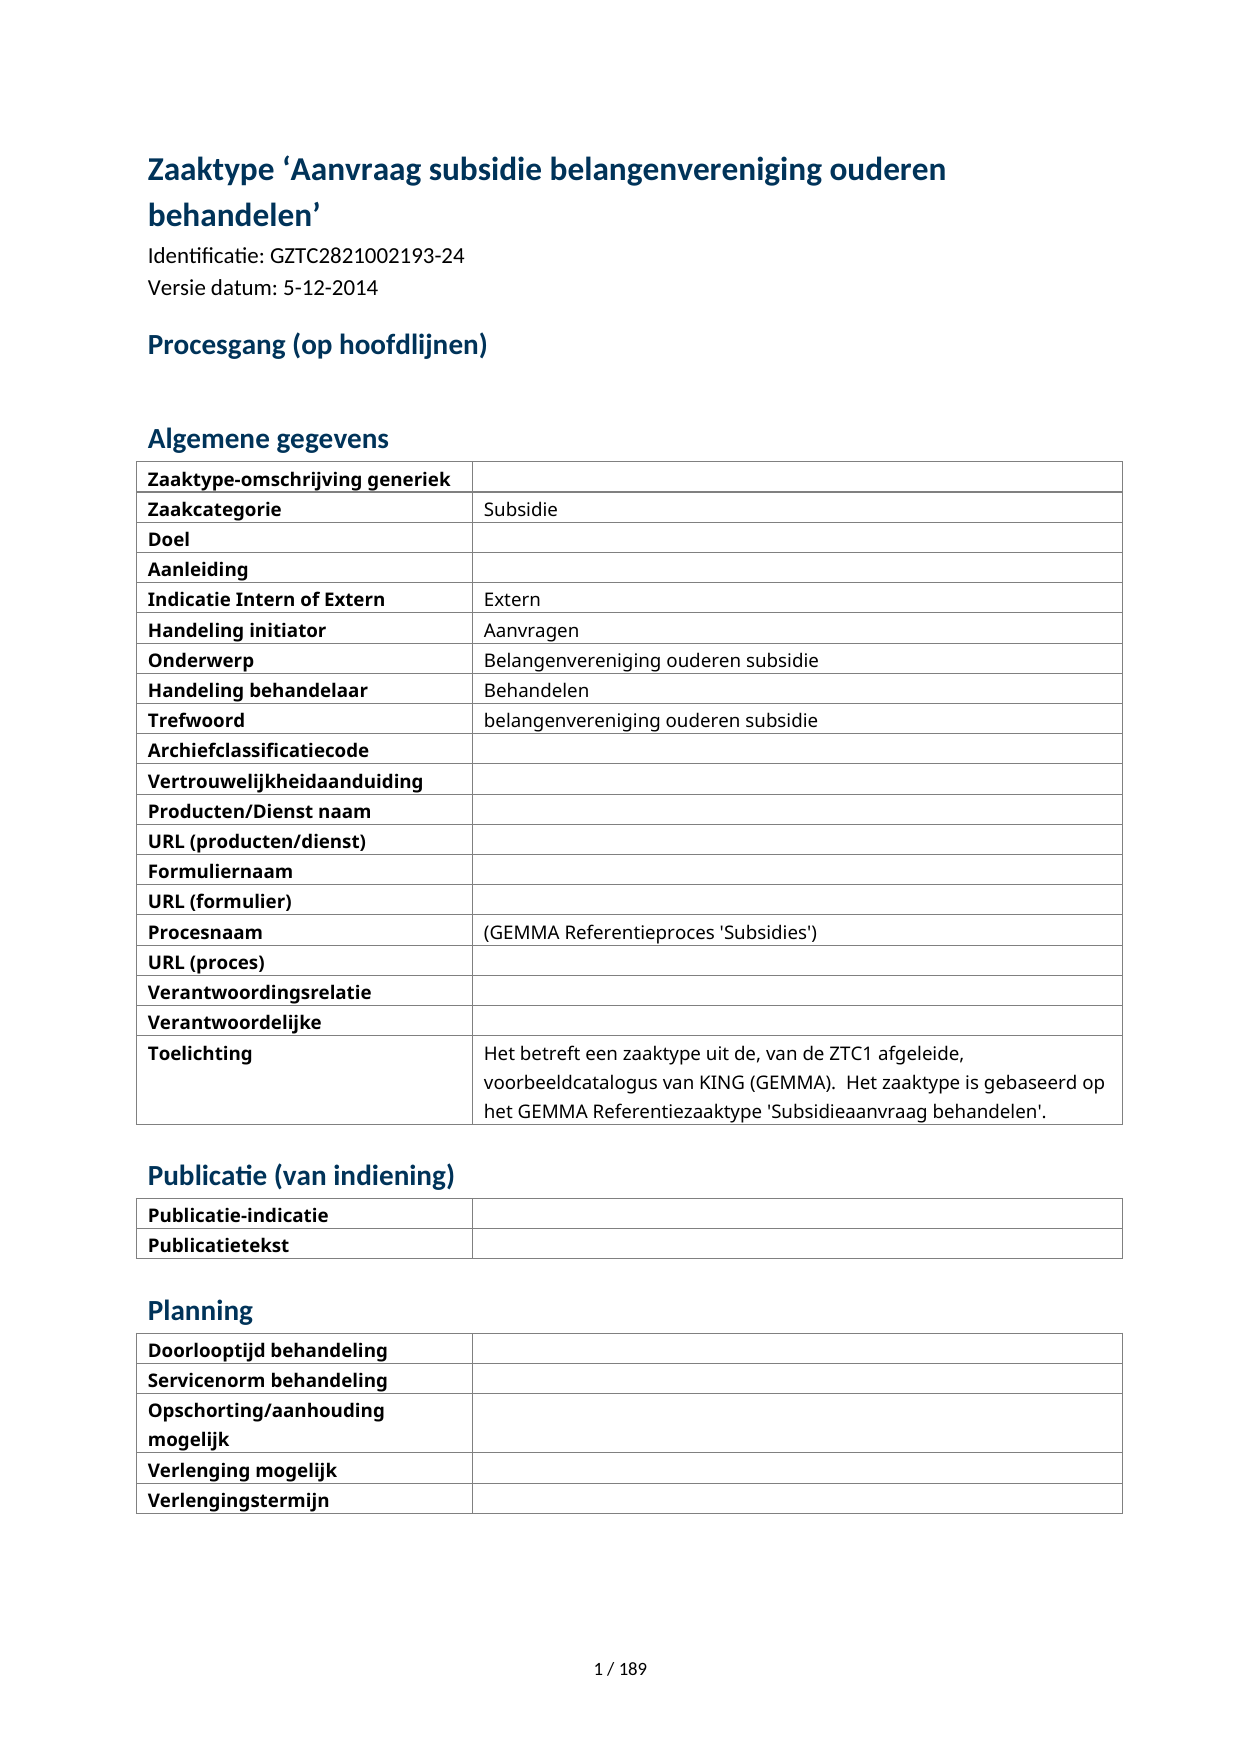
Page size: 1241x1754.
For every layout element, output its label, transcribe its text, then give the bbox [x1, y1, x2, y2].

table_cell Producten/Dienst naam [137, 795, 472, 824]
table_cell Handeling initiator [137, 613, 472, 642]
table_cell Verantwoordelijke [137, 1006, 472, 1035]
table_cell [473, 1394, 1122, 1452]
table_header Doorlooptijd behandeling [137, 1334, 472, 1363]
table_cell [473, 764, 1122, 793]
table_cell Verlenging mogelijk [137, 1453, 472, 1482]
text Identificatie: GZTC2821002193-24 [148, 241, 1093, 269]
table_cell Het betreft een zaaktype uit de, van de ZTC1 afgeleide, voorbeeldcatalogus van KING (GEMMA). Het zaaktype is gebaseerd op het GEMMA Referentiezaaktype 'Subsidieaanvraag behandelen'. [473, 1036, 1122, 1124]
table_cell [473, 553, 1122, 582]
table_cell [473, 946, 1122, 975]
table_cell Indicatie Intern of Extern [137, 583, 472, 612]
table_header [473, 1334, 1122, 1363]
table_cell Archiefclassificatiecode [137, 734, 472, 763]
table_cell [473, 885, 1122, 914]
table_cell Aanleiding [137, 553, 472, 582]
table_cell URL (producten/dienst) [137, 825, 472, 854]
table_cell Verantwoordingsrelatie [137, 976, 472, 1005]
table_cell Behandelen [473, 674, 1122, 703]
table_cell URL (proces) [137, 946, 472, 975]
text <br />Procesgang (op hoofdlijnen) [148, 326, 1093, 362]
table_cell Zaakcategorie [137, 493, 472, 522]
text <br />Planning [148, 1292, 1093, 1327]
table_cell [473, 795, 1122, 824]
table_cell Extern [473, 583, 1122, 612]
table_cell Belangenvereniging ouderen subsidie [473, 644, 1122, 673]
table_cell Vertrouwelijkheidaanduiding [137, 764, 472, 793]
table_cell [473, 1006, 1122, 1035]
table_cell Formuliernaam [137, 855, 472, 884]
table_cell [473, 855, 1122, 884]
table_cell Subsidie [473, 493, 1122, 522]
table_cell Aanvragen [473, 613, 1122, 642]
table_header Publicatie-indicatie [137, 1199, 472, 1228]
table_header [473, 1199, 1122, 1228]
table_cell Trefwoord [137, 704, 472, 733]
table_cell belangenvereniging ouderen subsidie [473, 704, 1122, 733]
text Versie datum: 5-12-2014 [148, 273, 1093, 301]
table_cell Verlengingstermijn [137, 1484, 472, 1513]
table_cell Onderwerp [137, 644, 472, 673]
text <br />Algemene gegevens [148, 420, 1093, 456]
table_cell [473, 976, 1122, 1005]
table_cell Opschorting/aanhouding mogelijk [137, 1394, 472, 1452]
table_cell Doel [137, 523, 472, 552]
table_header [473, 462, 1122, 491]
text {{Element|Elementtype=Zaaktype|Omschrijving=Aanvraag subsidie belangenvereniging ouderen behandelen|Catalogus=GZTC22821002193|Identificatie=24|Versiedatum=20141205|Beheerder=KING Gemeenten|Paginanaam=GEMMA Voorbeeldzaaktype 'Aanvraag subsidie belangenvereniging ouderen behandelen'}}Zaaktype ‘Aanvraag subsidie belangenvereniging ouderen behandelen’ [148, 148, 1093, 235]
table_cell Handeling behandelaar [137, 674, 472, 703]
table_cell Servicenorm behandeling [137, 1364, 472, 1393]
table_cell [473, 825, 1122, 854]
table_header Zaaktype-omschrijving generiek [137, 462, 472, 491]
table_cell [473, 734, 1122, 763]
table_cell Procesnaam [137, 915, 472, 944]
table_cell Toelichting [137, 1036, 472, 1124]
table_cell [473, 1484, 1122, 1513]
table_cell Publicatietekst [137, 1229, 472, 1258]
table_cell URL (formulier) [137, 885, 472, 914]
table_cell [473, 1453, 1122, 1482]
table_cell [473, 1229, 1122, 1258]
table_cell [473, 1364, 1122, 1393]
table_cell [473, 523, 1122, 552]
table_cell (GEMMA Referentieproces 'Subsidies') [473, 915, 1122, 944]
text <br />Publicatie (van indiening) [148, 1157, 1093, 1193]
